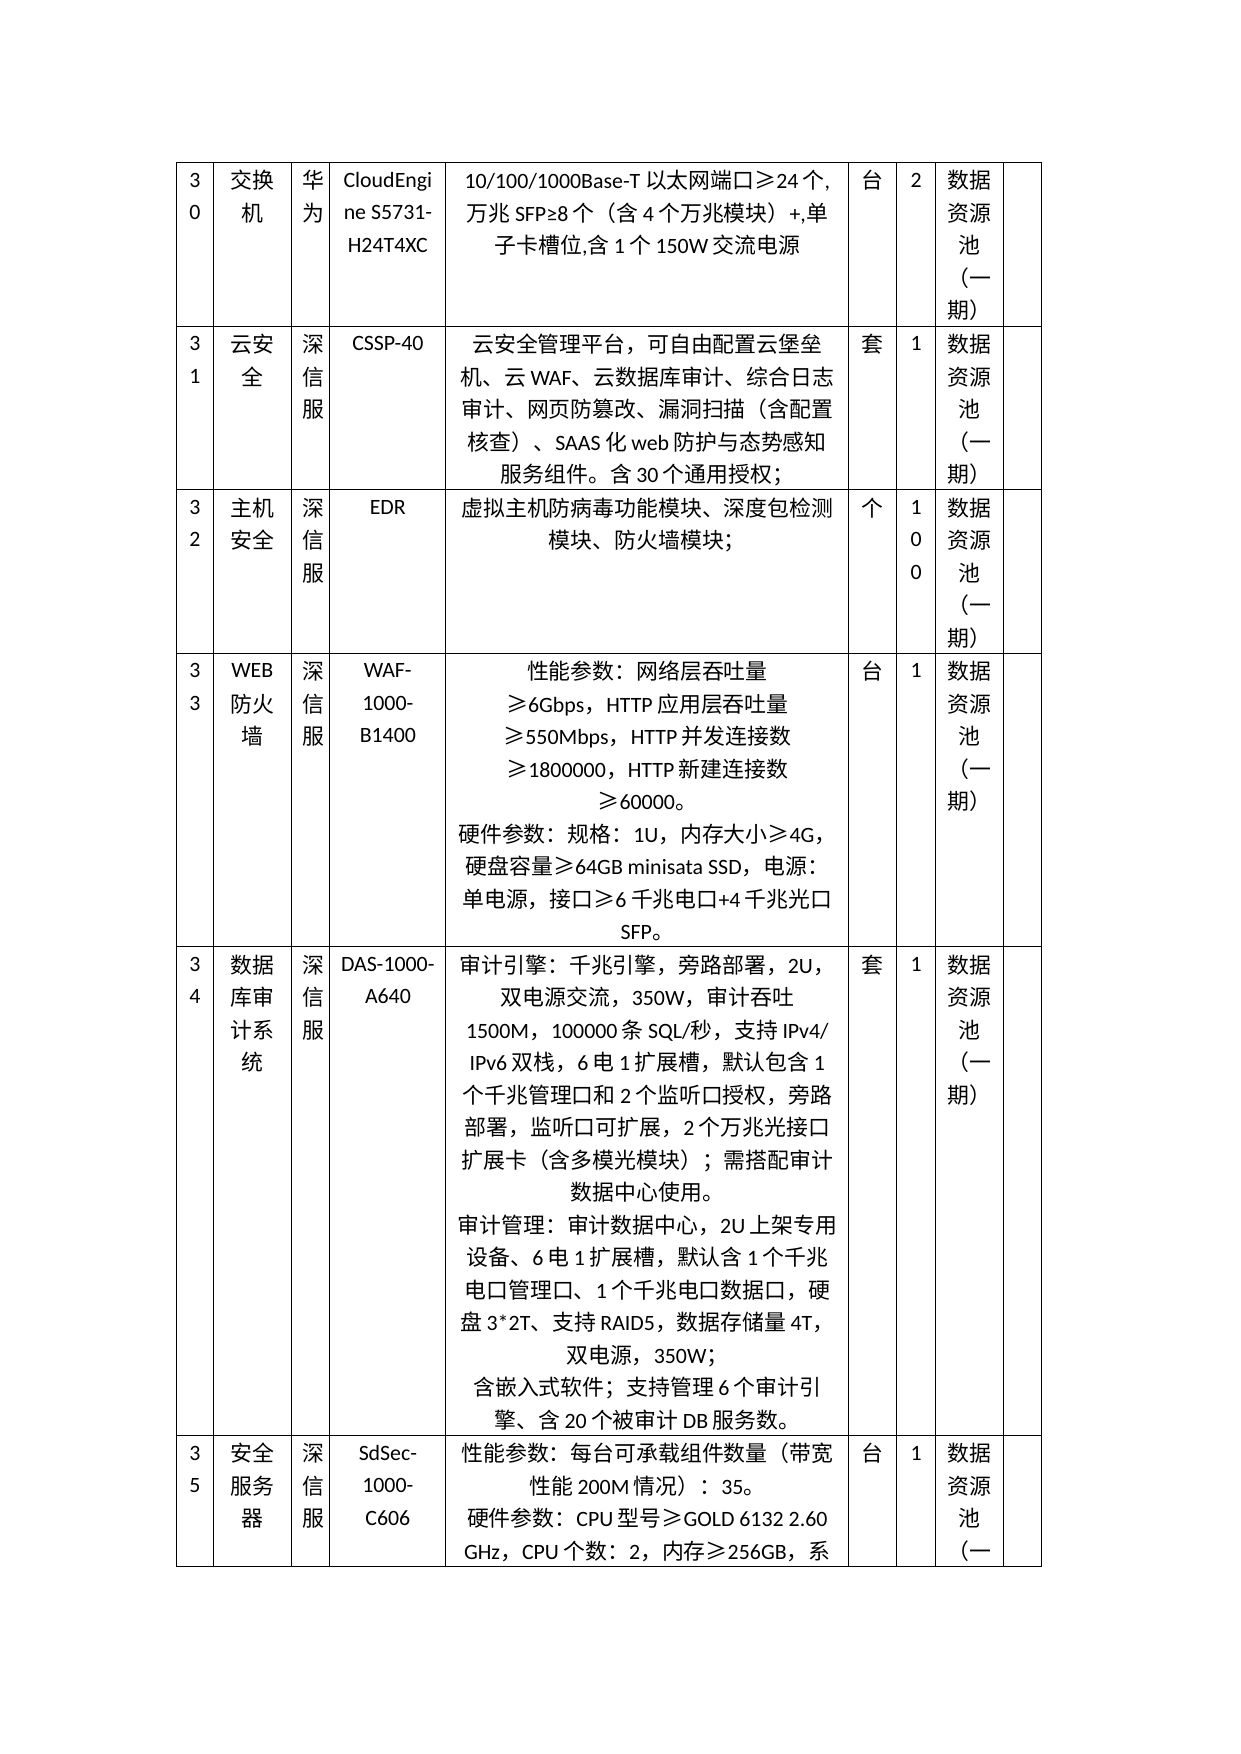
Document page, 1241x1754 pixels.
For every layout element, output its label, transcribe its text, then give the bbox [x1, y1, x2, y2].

table_cell 虚拟主机防病毒功能模块、深度包检测模块、防火墙模块； [446, 490, 848, 653]
table_cell 深信服 [292, 490, 329, 653]
table_cell 云安全管理平台，可自由配置云堡垒机、云WAF、云数据库审计、综合日志审计、网页防篡改、漏洞扫描（含配置核查）、SAAS化web防护与态势感知服务组件。含30个通用授权； [446, 327, 848, 489]
table_cell 1 [897, 327, 935, 489]
table_cell WAF-1000-B1400 [330, 654, 445, 946]
table_cell 深信服 [292, 1436, 329, 1566]
table_cell 数据资源池（一期） [936, 327, 1003, 489]
table_cell 数据资源池（一期） [936, 947, 1003, 1435]
table_cell DAS-1000-A640 [330, 947, 445, 1435]
table_cell [1004, 947, 1041, 1435]
table_cell 33 [177, 654, 213, 946]
table_cell 100 [897, 490, 935, 653]
table_cell 数据资源池（一期） [936, 1436, 1003, 1566]
table_cell 华为 [292, 163, 329, 326]
table_cell 1 [897, 947, 935, 1435]
table_cell 台 [849, 654, 896, 946]
table_cell 台 [849, 1436, 896, 1566]
table_cell 安全服务器 [214, 1436, 291, 1566]
table_cell 数据资源池（一期） [936, 163, 1003, 326]
table_cell 数据库审计系统 [214, 947, 291, 1435]
table_cell 深信服 [292, 327, 329, 489]
table_cell 主机安全 [214, 490, 291, 653]
table_cell 审计引擎：千兆引擎，旁路部署，2U，双电源交流，350W，审计吞吐1500M，100000条SQL/秒，支持IPv4/IPv6双栈，6电1扩展槽，默认包含1个千兆管理口和2个监听口授权，旁路部署，监听口可扩展，2个万兆光接口扩展卡（含多模光模块）；需搭配审计数据中心使用。 审计管理：审计数据中心，2U上架专用设备、6电1扩展槽，默认含1个千兆电口管理口、1个千兆电口数据口，硬盘3*2T、支持RAID5，数据存储量4T，双电源，350W； 含嵌入式软件；支持管理6个审计引擎、含20个被审计DB服务数。 [446, 947, 848, 1435]
table_cell 30 [177, 163, 213, 326]
table_cell 10/100/1000Base-T以太网端口≥24个,万兆SFP≥8个（含4个万兆模块）+,单子卡槽位,含1个150W交流电源 [446, 163, 848, 326]
table_cell [1004, 1436, 1041, 1566]
table_cell CloudEngine S5731-H24T4XC [330, 163, 445, 326]
table_cell [1004, 163, 1041, 326]
table_cell 32 [177, 490, 213, 653]
table_cell 交换机 [214, 163, 291, 326]
table_cell 深信服 [292, 947, 329, 1435]
table_cell 深信服 [292, 654, 329, 946]
table_cell 云安全 [214, 327, 291, 489]
table_cell CSSP-40 [330, 327, 445, 489]
table_cell 个 [849, 490, 896, 653]
table_cell 数据资源池（一期） [936, 654, 1003, 946]
table_cell [1004, 327, 1041, 489]
table_cell 套 [849, 947, 896, 1435]
table_cell 1 [897, 1436, 935, 1566]
table_cell [1004, 490, 1041, 653]
table_cell WEB防火墙 [214, 654, 291, 946]
table_cell 31 [177, 327, 213, 489]
table_cell 35 [177, 1436, 213, 1566]
table_cell EDR [330, 490, 445, 653]
table_cell 2 [897, 163, 935, 326]
table_cell 台 [849, 163, 896, 326]
table_cell 数据资源池（一期） [936, 490, 1003, 653]
table_cell [1004, 654, 1041, 946]
table_cell 34 [177, 947, 213, 1435]
table_cell 性能参数：网络层吞吐量≥6Gbps，HTTP应用层吞吐量≥550Mbps，HTTP并发连接数≥1800000，HTTP新建连接数≥60000。 硬件参数：规格：1U，内存大小≥4G，硬盘容量≥64GB minisata SSD，电源：单电源，接口≥6千兆电口+4千兆光口SFP。 [446, 654, 848, 946]
table_cell SdSec-1000-C606 [330, 1436, 445, 1566]
table_cell 套 [849, 327, 896, 489]
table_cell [446, 1436, 848, 1566]
table_cell 1 [897, 654, 935, 946]
